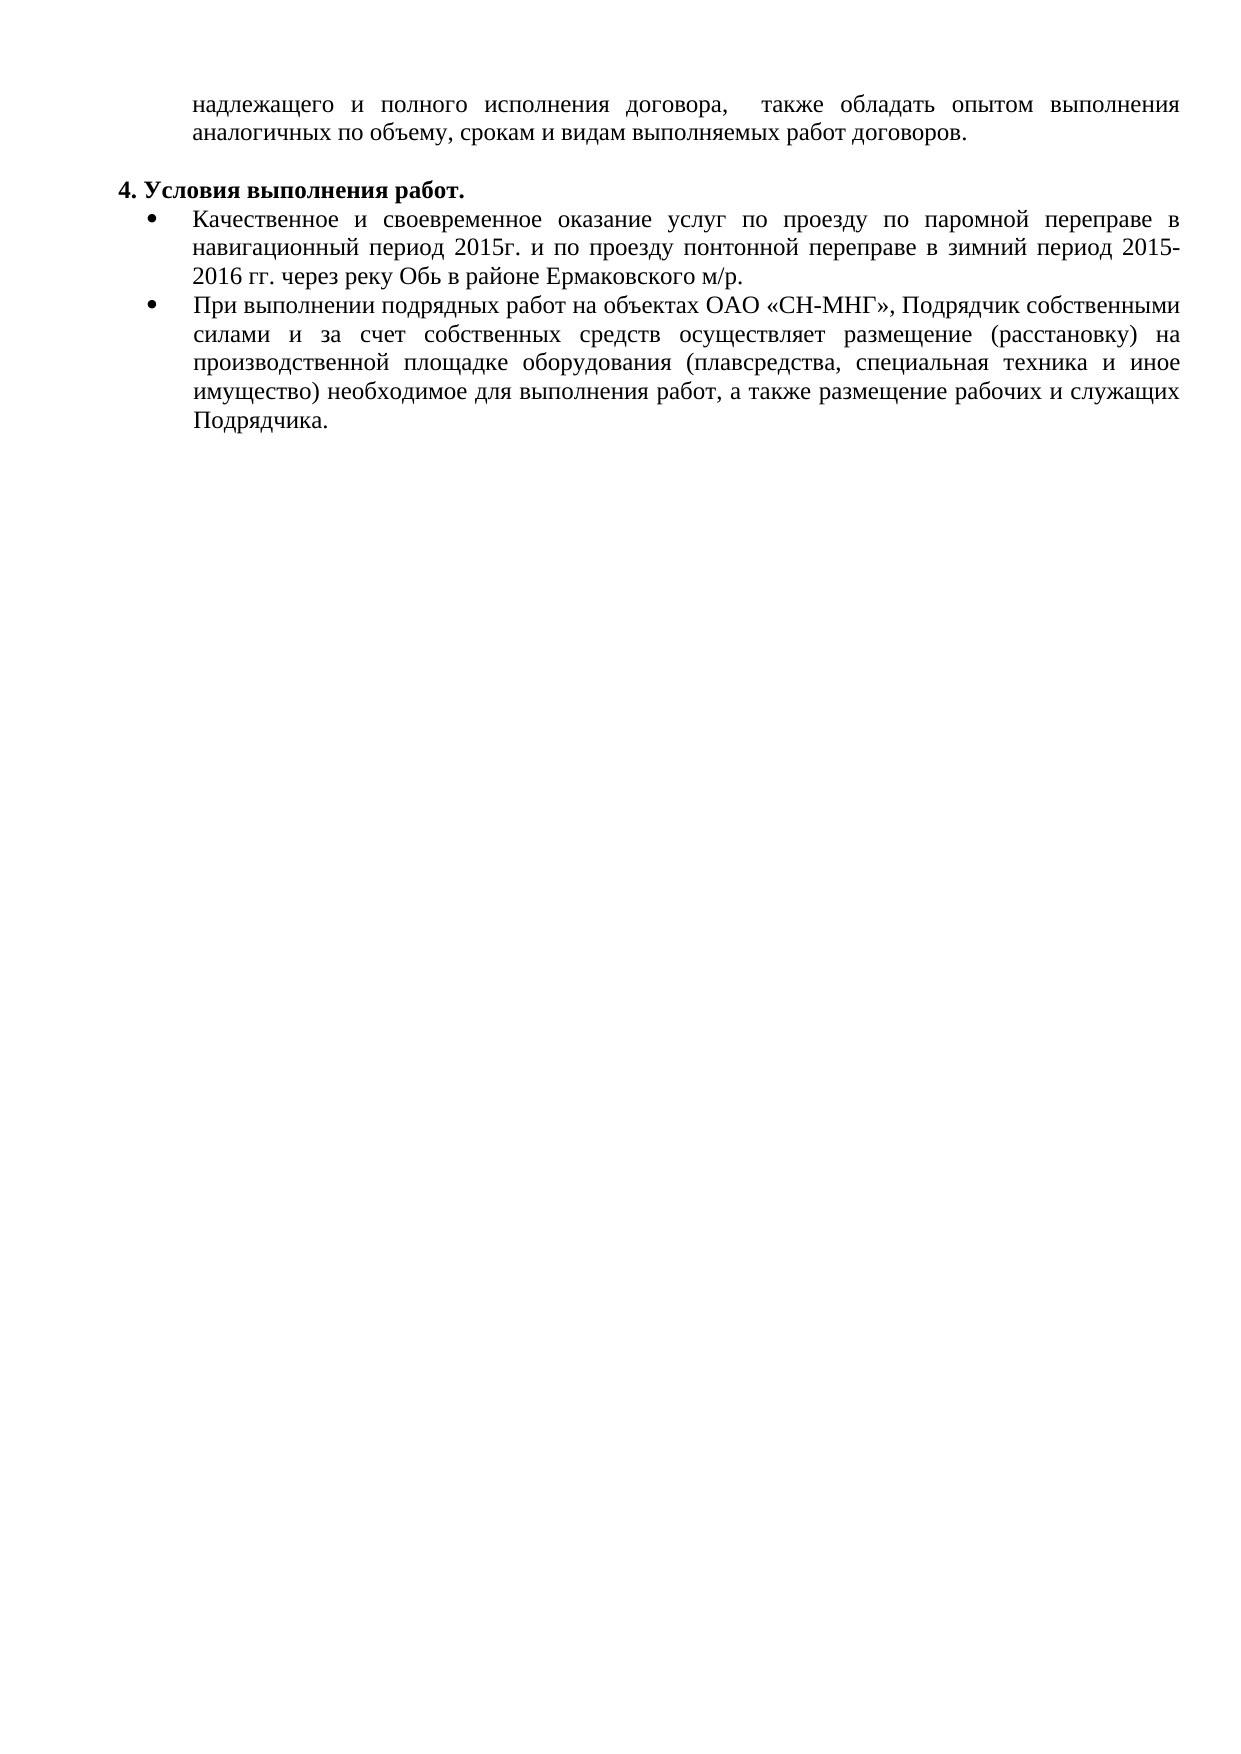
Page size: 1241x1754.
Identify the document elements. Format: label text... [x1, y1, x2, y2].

list Качественное и своевременное оказание услуг по проезду по паромной переправе в навигационный период 2015г. и по проезду понтонной переправе в зимний период 2015-2016 гг. через реку Обь в районе Ермаковского м/р. [148, 204, 1181, 290]
list При выполнении подрядных работ на объектах ОАО «СН-МНГ», Подрядчик собственными силами и за счет собственных средств осуществляет размещение (расстановку) на производственной площадке оборудования (плавсредства, специальная техника и иное имущество) необходимое для выполнения работ, а также размещение рабочих и служащих Подрядчика. [148, 290, 1181, 434]
text 4. Условия выполнения работ. [118, 175, 1181, 204]
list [148, 89, 1181, 146]
